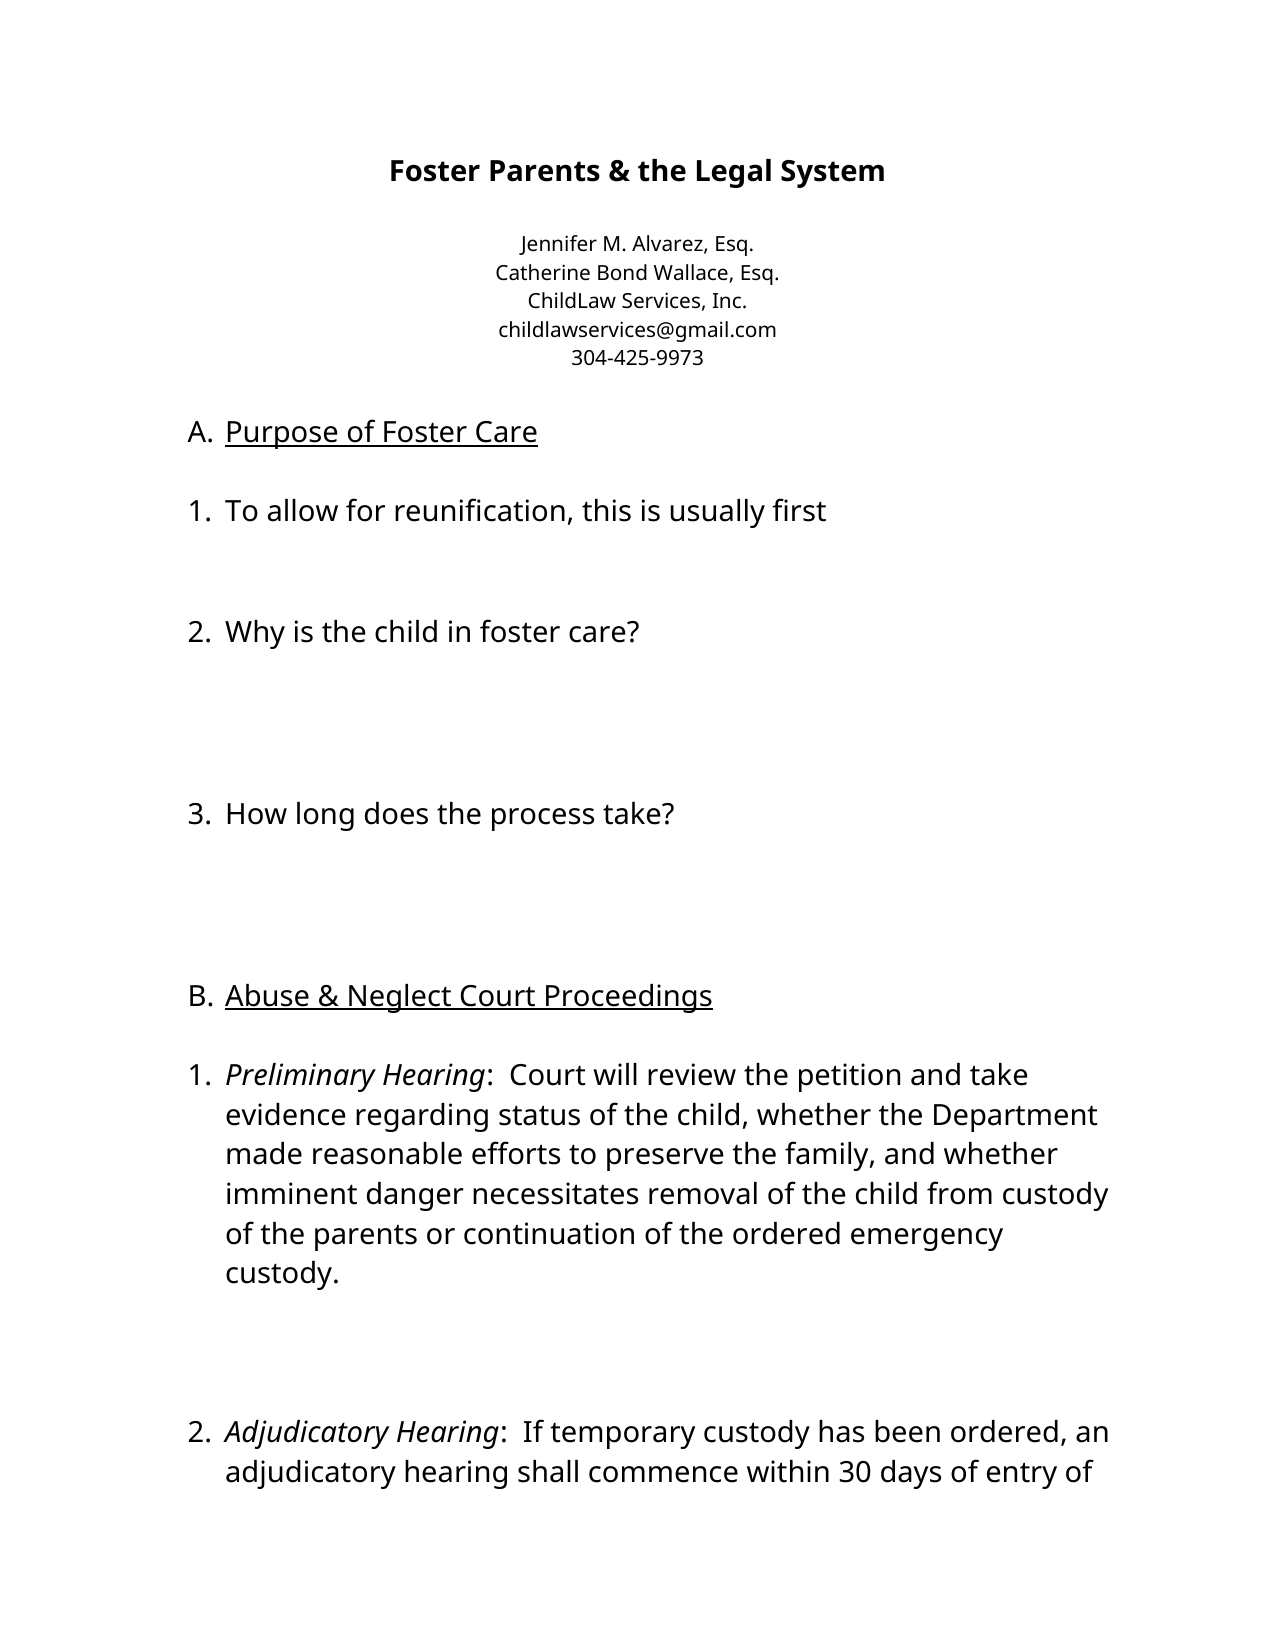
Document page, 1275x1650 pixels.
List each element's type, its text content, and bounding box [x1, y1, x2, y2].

list Preliminary Hearing: Court will review the petition and take evidence regarding status of the child, whether the Department made reasonable efforts to preserve the family, and whether imminent danger necessitates removal of the child from custody of the parents or continuation of the ordered emergency custody. [187, 1054, 1125, 1292]
text Catherine Bond Wallace, Esq. [150, 258, 1125, 286]
text 304-425-9973 [150, 343, 1125, 372]
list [187, 1411, 1125, 1491]
text ChildLaw Services, Inc. [150, 286, 1125, 315]
list Why is the child in foster care? [187, 612, 1125, 651]
list Purpose of Foster Care [187, 411, 1125, 451]
list Abuse & Neglect Court Proceedings [187, 975, 1125, 1014]
text childlawservices@gmail.com [150, 315, 1125, 343]
text Foster Parents & the Legal System [150, 150, 1125, 190]
text Jennifer M. Alvarez, Esq. [150, 229, 1125, 258]
list To allow for reunification, this is usually first [187, 491, 1125, 530]
list How long does the process take? [187, 793, 1125, 833]
